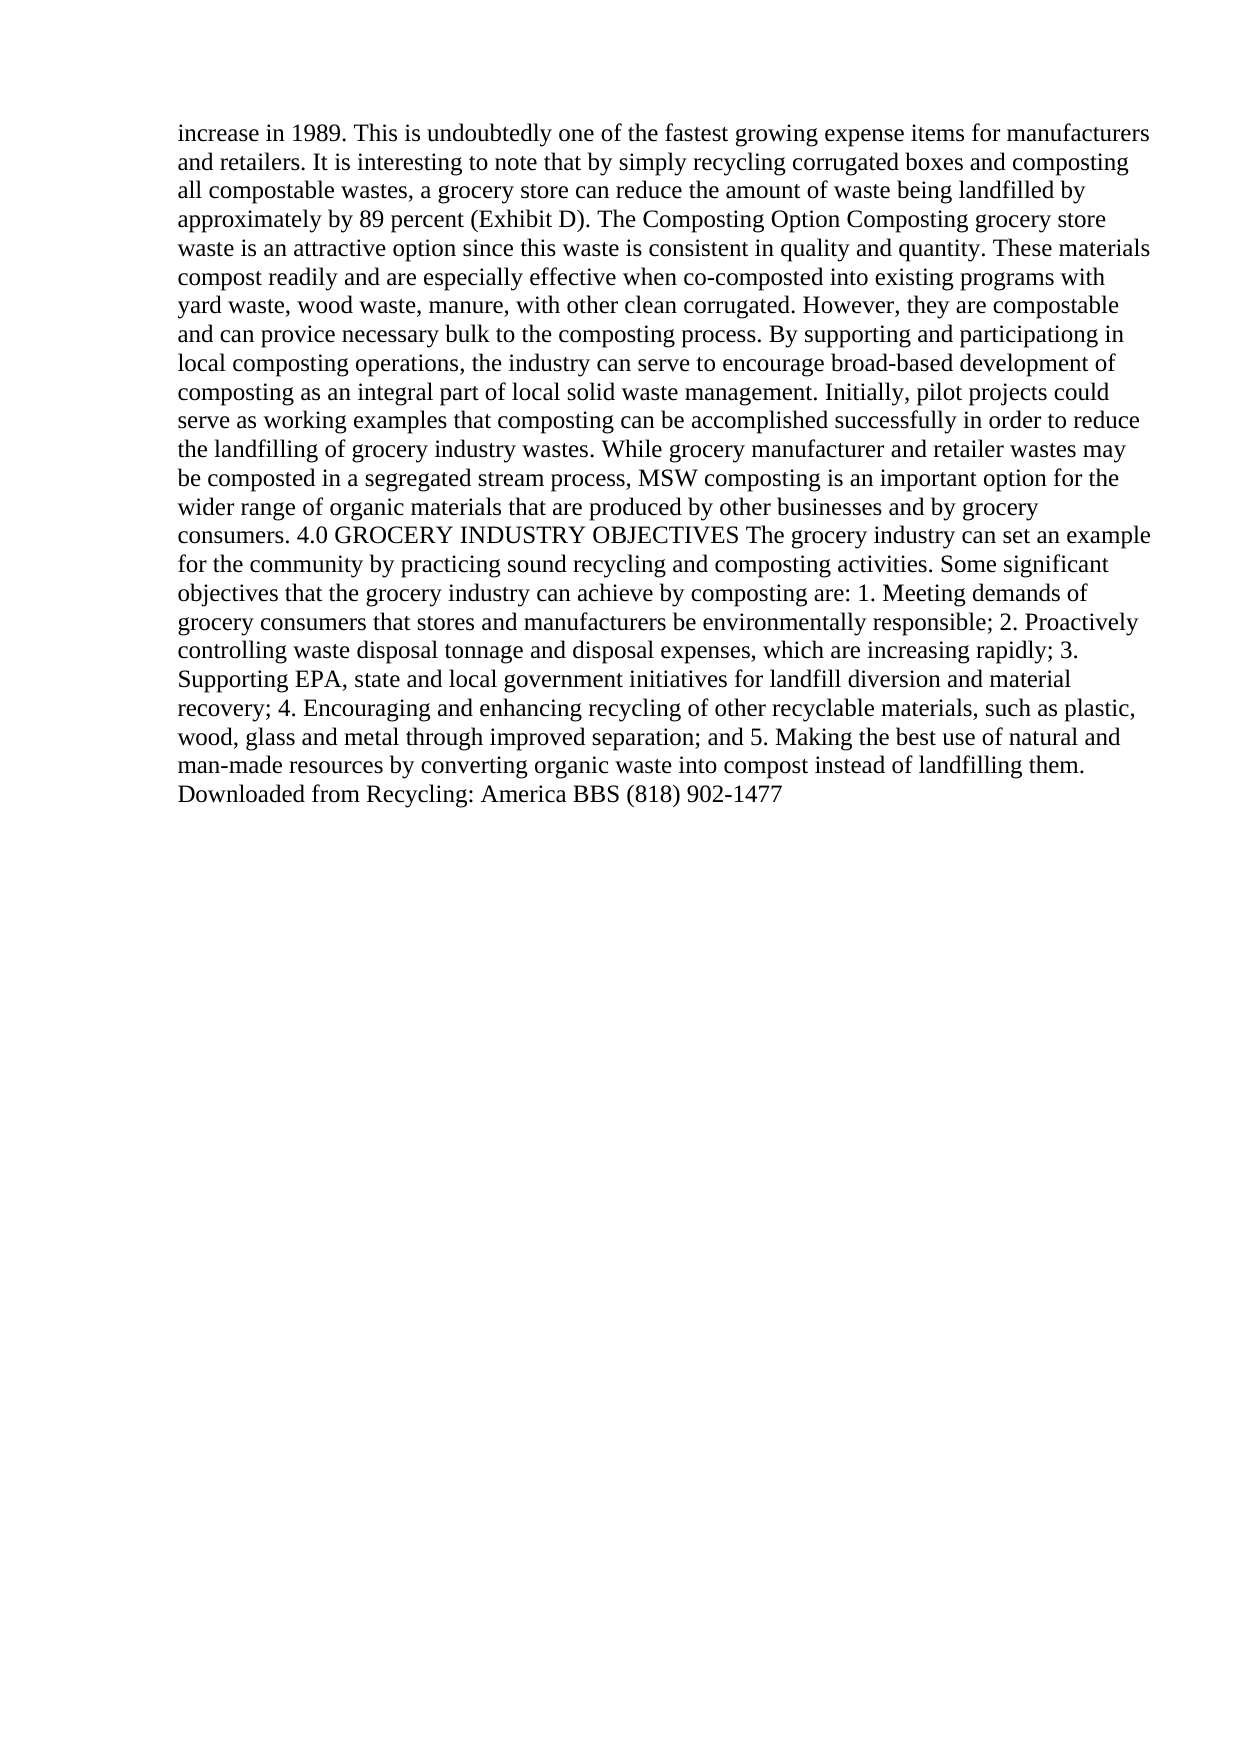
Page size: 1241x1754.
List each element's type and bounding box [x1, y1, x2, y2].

text [177, 118, 1152, 808]
